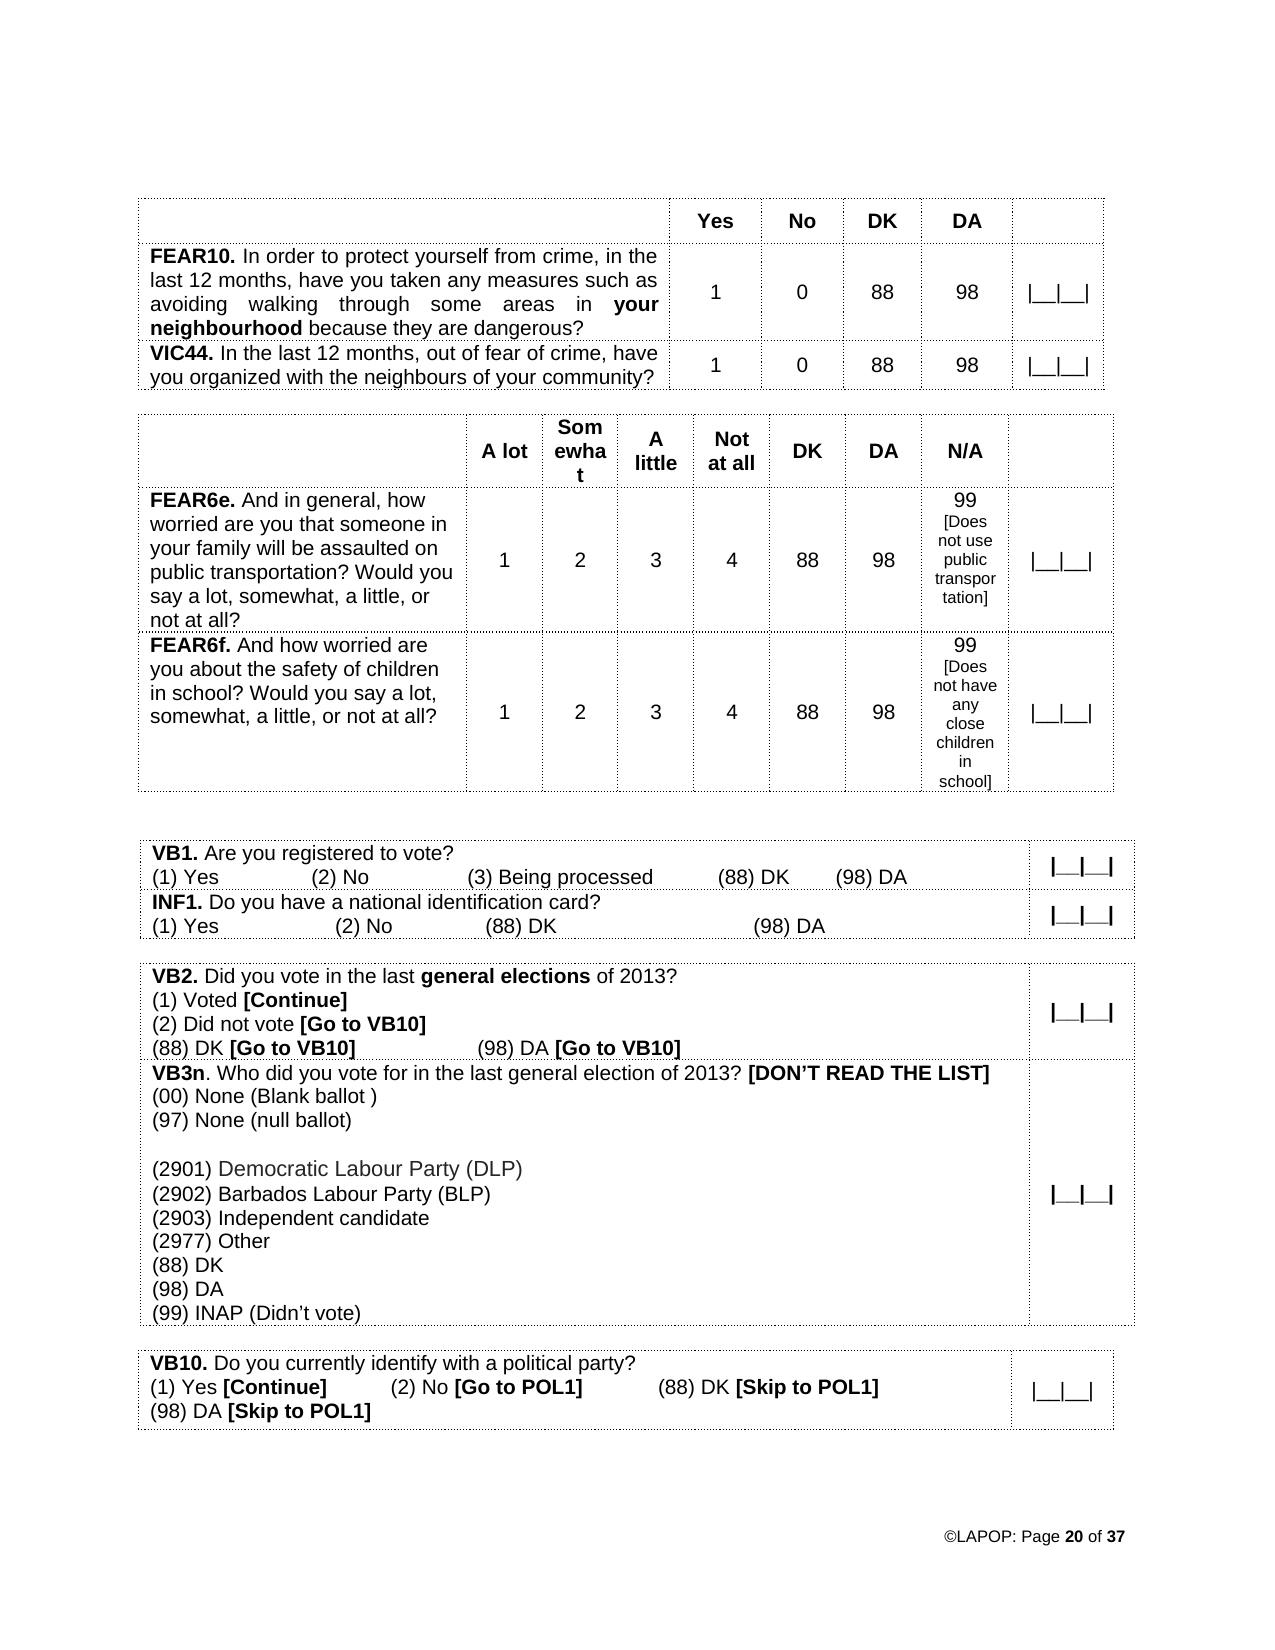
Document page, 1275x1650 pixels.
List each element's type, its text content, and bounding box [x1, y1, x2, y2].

table_header Not at all [694, 414, 769, 487]
table_header [1009, 414, 1114, 487]
table_cell 88 [770, 631, 846, 791]
table_header DK [770, 414, 846, 487]
table_cell 99 [Does not have any close children in school] [921, 631, 1009, 791]
table_cell 98 [846, 487, 921, 631]
table_cell VIC44. In the last 12 months, out of fear of crime, have you organized with the neighbours of your community? [139, 340, 670, 389]
table_header DK [843, 198, 921, 243]
table_cell INF1. Do you have a national identification card? (1) Yes (2) No (88) DK (98) DA [141, 889, 1030, 937]
table_header VB2. Did you vote in the last general elections of 2013? (1) Voted [Continue] (2) Did not vote [Go to VB10] (88) DK [Go to VB10] (98) DA [Go to VB10] [141, 963, 1030, 1059]
table_cell FEAR6f. And how worried are you about the safety of children in school? Would you say a lot, somewhat, a little, or not at all? [139, 631, 466, 791]
table_cell 1 [670, 340, 761, 389]
table_header |__|__| [1030, 840, 1134, 888]
table_cell VB3n. Who did you vote for in the last general election of 2013? [DON’T READ THE LIST] (00) None (Blank ballot ) (97) None (null ballot) (2901) Democratic Labour Party (DLP) (2902) Barbados Labour Party (BLP) (2903) Independent candidate (2977) Other (88) DK (98) DA (99) INAP (Didn’t vote) [141, 1059, 1030, 1325]
table_cell 88 [843, 243, 921, 340]
table_cell 99 [Does not use public transportation] [921, 487, 1009, 631]
table_cell 4 [694, 487, 769, 631]
table_header [139, 414, 466, 487]
table_cell |__|__| [1030, 889, 1134, 937]
table_cell 3 [618, 487, 694, 631]
table_header Somewhat [542, 414, 618, 487]
table_cell 88 [770, 487, 846, 631]
table_cell 98 [921, 340, 1013, 389]
table_cell 1 [466, 487, 542, 631]
table_header Yes [670, 198, 761, 243]
table_header N/A [921, 414, 1009, 487]
table_cell 98 [846, 631, 921, 791]
table_header A lot [466, 414, 542, 487]
table_cell 1 [670, 243, 761, 340]
table_cell FEAR10. In order to protect yourself from crime, in the last 12 months, have you taken any measures such as avoiding walking through some areas in your neighbourhood because they are dangerous? [139, 243, 670, 340]
table_header |__|__| [1011, 1350, 1114, 1429]
table_header DA [921, 198, 1013, 243]
table_cell |__|__| [1013, 243, 1104, 340]
table_cell |__|__| [1013, 340, 1104, 389]
table_header VB10. Do you currently identify with a political party? (1) Yes [Continue] (2) No [Go to POL1] (88) DK [Skip to POL1] (98) DA [Skip to POL1] [139, 1350, 1011, 1429]
table_header No [761, 198, 843, 243]
table_header [139, 198, 670, 243]
table_cell 98 [921, 243, 1013, 340]
table_cell 2 [542, 487, 618, 631]
table_cell 0 [761, 340, 843, 389]
table_header DA [846, 414, 921, 487]
table_cell FEAR6e. And in general, how worried are you that someone in your family will be assaulted on public transportation? Would you say a lot, somewhat, a little, or not at all? [139, 487, 466, 631]
table_header VB1. Are you registered to vote? (1) Yes (2) No (3) Being processed (88) DK (98) DA [141, 840, 1030, 888]
table_cell |__|__| [1009, 487, 1114, 631]
table_cell |__|__| [1030, 1059, 1134, 1325]
table_header |__|__| [1030, 963, 1134, 1059]
table_header [1013, 198, 1104, 243]
table_cell 3 [618, 631, 694, 791]
table_cell 0 [761, 243, 843, 340]
table_cell 2 [542, 631, 618, 791]
table_cell |__|__| [1009, 631, 1114, 791]
table_cell 4 [694, 631, 769, 791]
table_cell 88 [843, 340, 921, 389]
table_cell 1 [466, 631, 542, 791]
table_header A little [618, 414, 694, 487]
